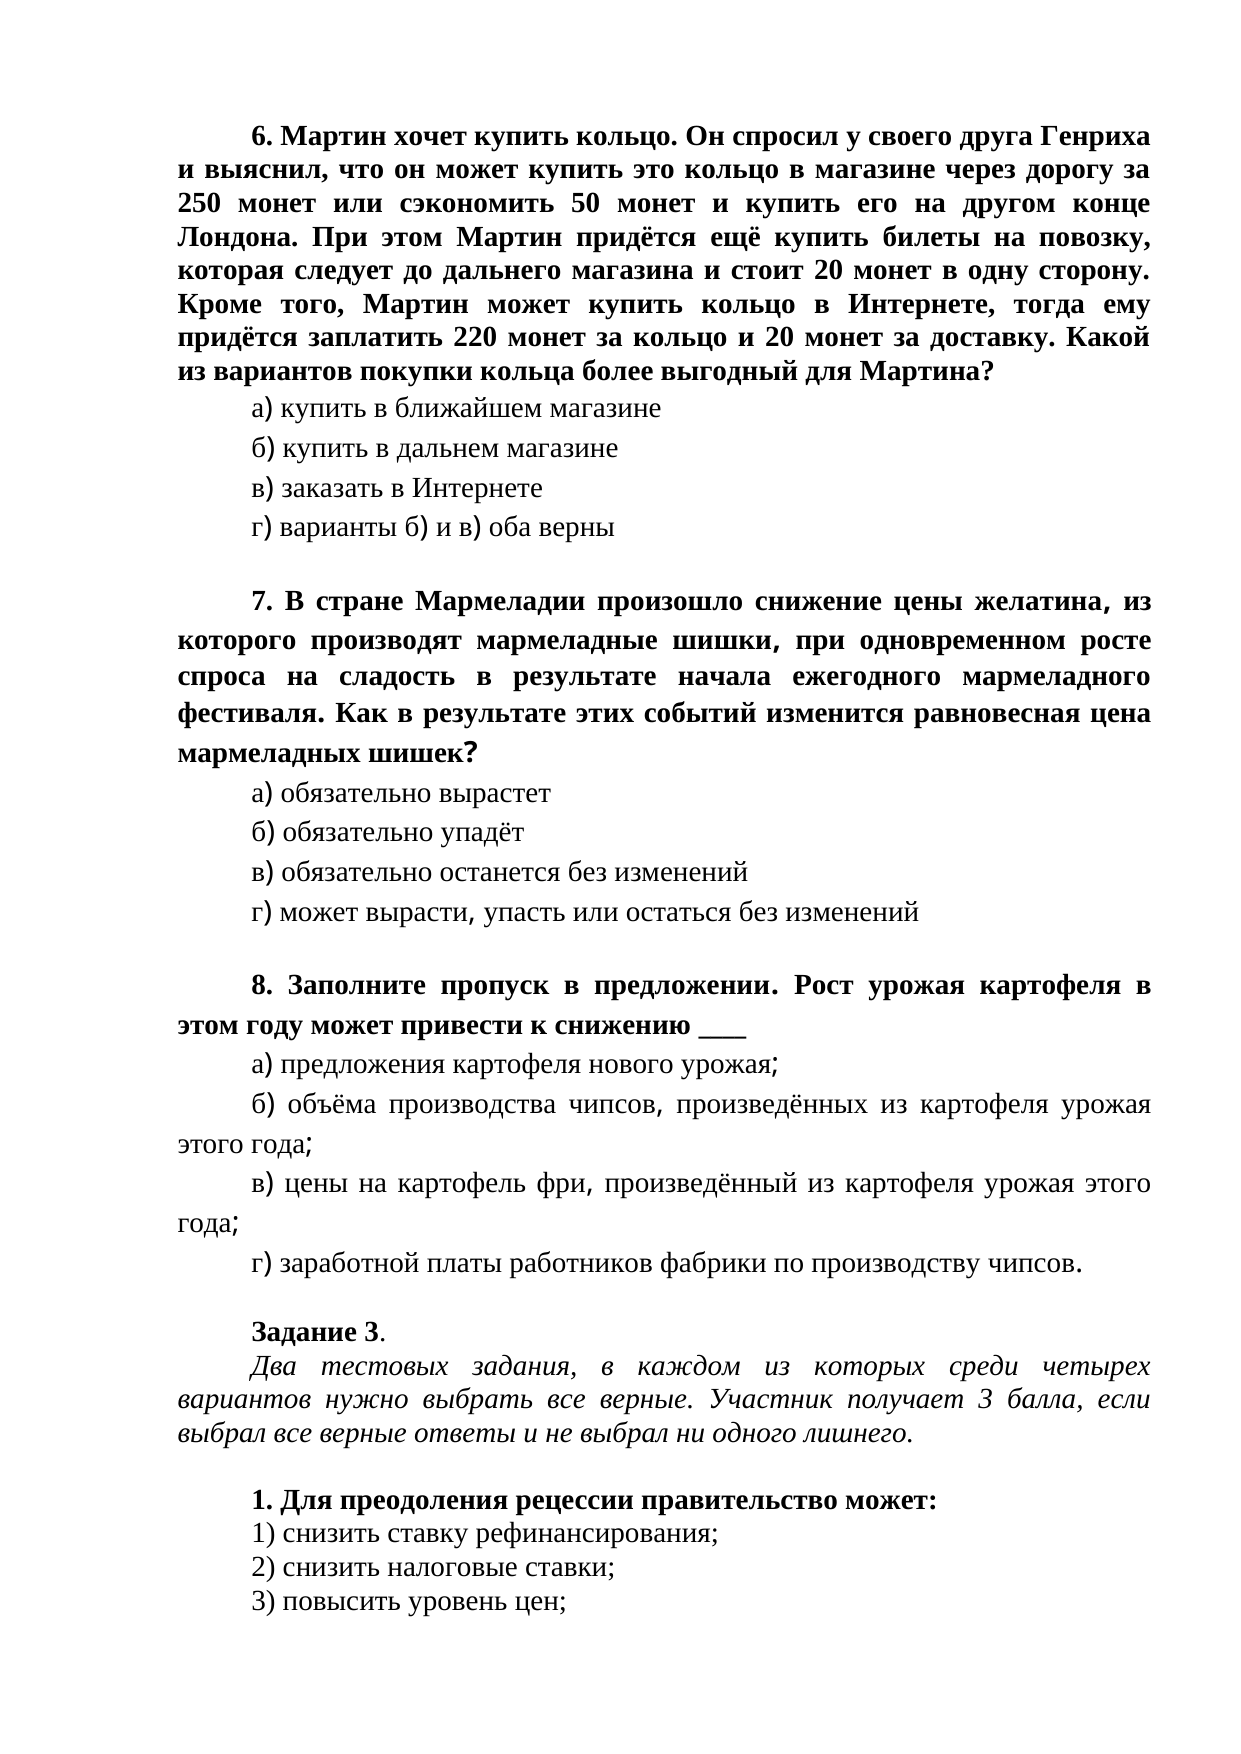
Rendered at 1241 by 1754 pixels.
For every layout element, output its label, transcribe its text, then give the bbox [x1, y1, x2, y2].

text б) обязательно упадёт [177, 811, 1152, 850]
text г) может вырасти, упасть или остаться без изменений [177, 890, 1152, 930]
text а) предложения картофеля нового урожая; [177, 1043, 1152, 1082]
text в) цены на картофель фри, произведённый из картофеля урожая этого года; [177, 1162, 1152, 1241]
text 1. Для преодоления рецессии правительство может: [177, 1482, 1152, 1516]
text 6. Мартин хочет купить кольцо. Он спросил у своего друга Генриха и выяснил, что он может купить это кольцо в магазине через дорогу за 250 монет или сэкономить 50 монет и купить его на другом конце Лондона. При этом Мартин придётся ещё купить билеты на повозку, которая следует до дальнего магазина и стоит 20 монет в одну сторону. Кроме того, Мартин может купить кольцо в Интернете, тогда ему придётся заплатить 220 монет за кольцо и 20 монет за доставку. Какой из вариантов покупки кольца более выгодный для Мартина? [177, 118, 1152, 386]
text г) варианты б) и в) оба верны [177, 506, 1152, 545]
text 8. Заполните пропуск в предложении. Рост урожая картофеля в этом году может привести к снижению ____ [177, 963, 1152, 1043]
text 2) снизить налоговые ставки; [177, 1549, 1152, 1583]
text б) объёма производства чипсов, произведённых из картофеля урожая этого года; [177, 1082, 1152, 1162]
text б) купить в дальнем магазине [177, 426, 1152, 466]
text 3) повысить уровень цен; [177, 1583, 1152, 1616]
text а) купить в ближайшем магазине [177, 386, 1152, 426]
text 7. В стране Мармеладии произошло снижение цены желатина, из которого производят мармеладные шишки, при одновременном росте спроса на сладость в результате начала ежегодного мармеладного фестиваля. Как в результате этих событий изменится равновесная цена мармеладных шишек? [177, 579, 1152, 771]
text в) заказать в Интернете [177, 466, 1152, 506]
text в) обязательно останется без изменений [177, 850, 1152, 890]
text 1) снизить ставку рефинансирования; [177, 1516, 1152, 1549]
text а) обязательно вырастет [177, 771, 1152, 811]
text Задание 3. [177, 1314, 1152, 1348]
text Два тестовых задания, в каждом из которых среди четырех вариантов нужно выбрать все верные. Участник получает 3 балла, если выбрал все верные ответы и не выбрал ни одного лишнего. [177, 1348, 1152, 1448]
text г) заработной платы работников фабрики по производству чипсов. [177, 1241, 1152, 1281]
